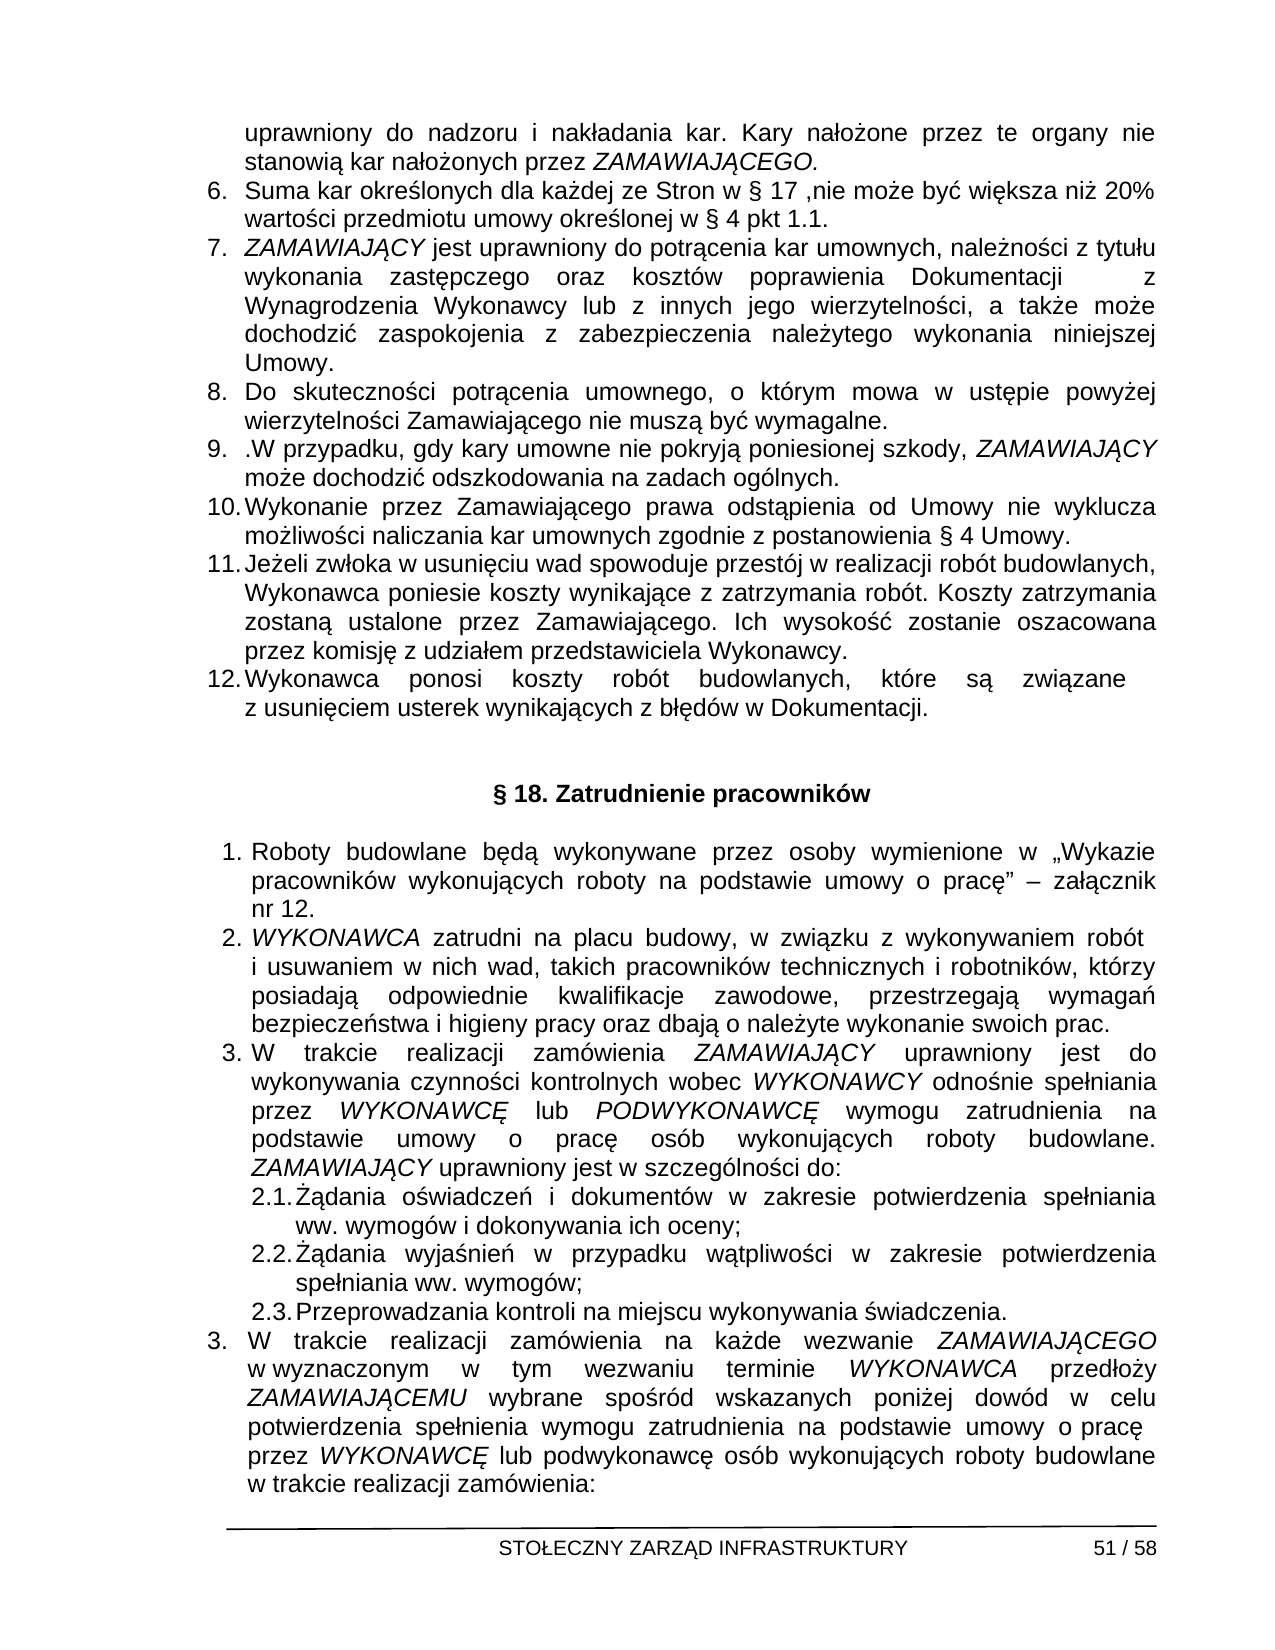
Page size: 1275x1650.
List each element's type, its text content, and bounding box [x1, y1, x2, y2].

list Do skuteczności potrącenia umownego, o którym mowa w ustępie powyżej wierzytelności Zamawiającego nie muszą być wymagalne. [207, 377, 1157, 434]
list W trakcie realizacji zamówienia na każde wezwanie ZAMAWIAJĄCEGO w wyznaczonym w tym wezwaniu terminie WYKONAWCA przedłoży ZAMAWIAJĄCEMU wybrane spośród wskazanych poniżej dowód w celu potwierdzenia spełnienia wymogu zatrudnienia na podstawie umowy o pracę przez WYKONAWCĘ lub podwykonawcę osób wykonujących roboty budowlane w trakcie realizacji zamówienia: [207, 1326, 1157, 1498]
list Jeżeli zwłoka w usunięciu wad spowoduje przestój w realizacji robót budowlanych, Wykonawca poniesie koszty wynikające z zatrzymania robót. Koszty zatrzymania zostaną ustalone przez Zamawiającego. Ich wysokość zostanie oszacowana przez komisję z udziałem przedstawiciela Wykonawcy. [207, 549, 1157, 664]
list Przeprowadzania kontroli na miejscu wykonywania świadczenia. [251, 1297, 1157, 1326]
list Suma kar określonych dla każdej ze Stron w § 17 ,nie może być większa niż 20% wartości przedmiotu umowy określonej w § 4 pkt 1.1. [207, 176, 1157, 233]
list Roboty budowlane będą wykonywane przez osoby wymienione w „Wykazie pracowników wykonujących roboty na podstawie umowy o pracę” – załącznik nr 12. [222, 837, 1157, 923]
list Żądania oświadczeń i dokumentów w zakresie potwierdzenia spełniania ww. wymogów i dokonywania ich oceny; [251, 1182, 1157, 1239]
list W trakcie realizacji zamówienia ZAMAWIAJĄCY uprawniony jest do wykonywania czynności kontrolnych wobec WYKONAWCY odnośnie spełniania przez WYKONAWCĘ lub PODWYKONAWCĘ wymogu zatrudnienia na podstawie umowy o pracę osób wykonujących roboty budowlane. ZAMAWIAJĄCY uprawniony jest w szczególności do: [222, 1038, 1157, 1182]
list Żądania wyjaśnień w przypadku wątpliwości w zakresie potwierdzenia spełniania ww. wymogów; [251, 1239, 1157, 1297]
list .W przypadku, gdy kary umowne nie pokryją poniesionej szkody, ZAMAWIAJĄCY może dochodzić odszkodowania na zadach ogólnych. [207, 434, 1157, 492]
list Wykonanie przez Zamawiającego prawa odstąpienia od Umowy nie wyklucza możliwości naliczania kar umownych zgodnie z postanowienia § 4 Umowy. [207, 492, 1157, 549]
list Wykonawca ponosi koszty robót budowlanych, które są związane z usunięciem usterek wynikających z błędów w Dokumentacji. [207, 664, 1157, 722]
list WYKONAWCA zatrudni na placu budowy, w związku z wykonywaniem robót i usuwaniem w nich wad, takich pracowników technicznych i robotników, którzy posiadają odpowiednie kwalifikacje zawodowe, przestrzegają wymagań bezpieczeństwa i higieny pracy oraz dbają o należyte wykonanie swoich prac. [222, 923, 1157, 1038]
list ZAMAWIAJĄCY jest uprawniony do potrącenia kar umownych, należności z tytułu wykonania zastępczego oraz kosztów poprawienia Dokumentacji z Wynagrodzenia Wykonawcy lub z innych jego wierzytelności, a także może dochodzić zaspokojenia z zabezpieczenia należytego wykonania niniejszej Umowy. [207, 233, 1157, 377]
text § 18. Zatrudnienie pracowników [207, 779, 1157, 808]
